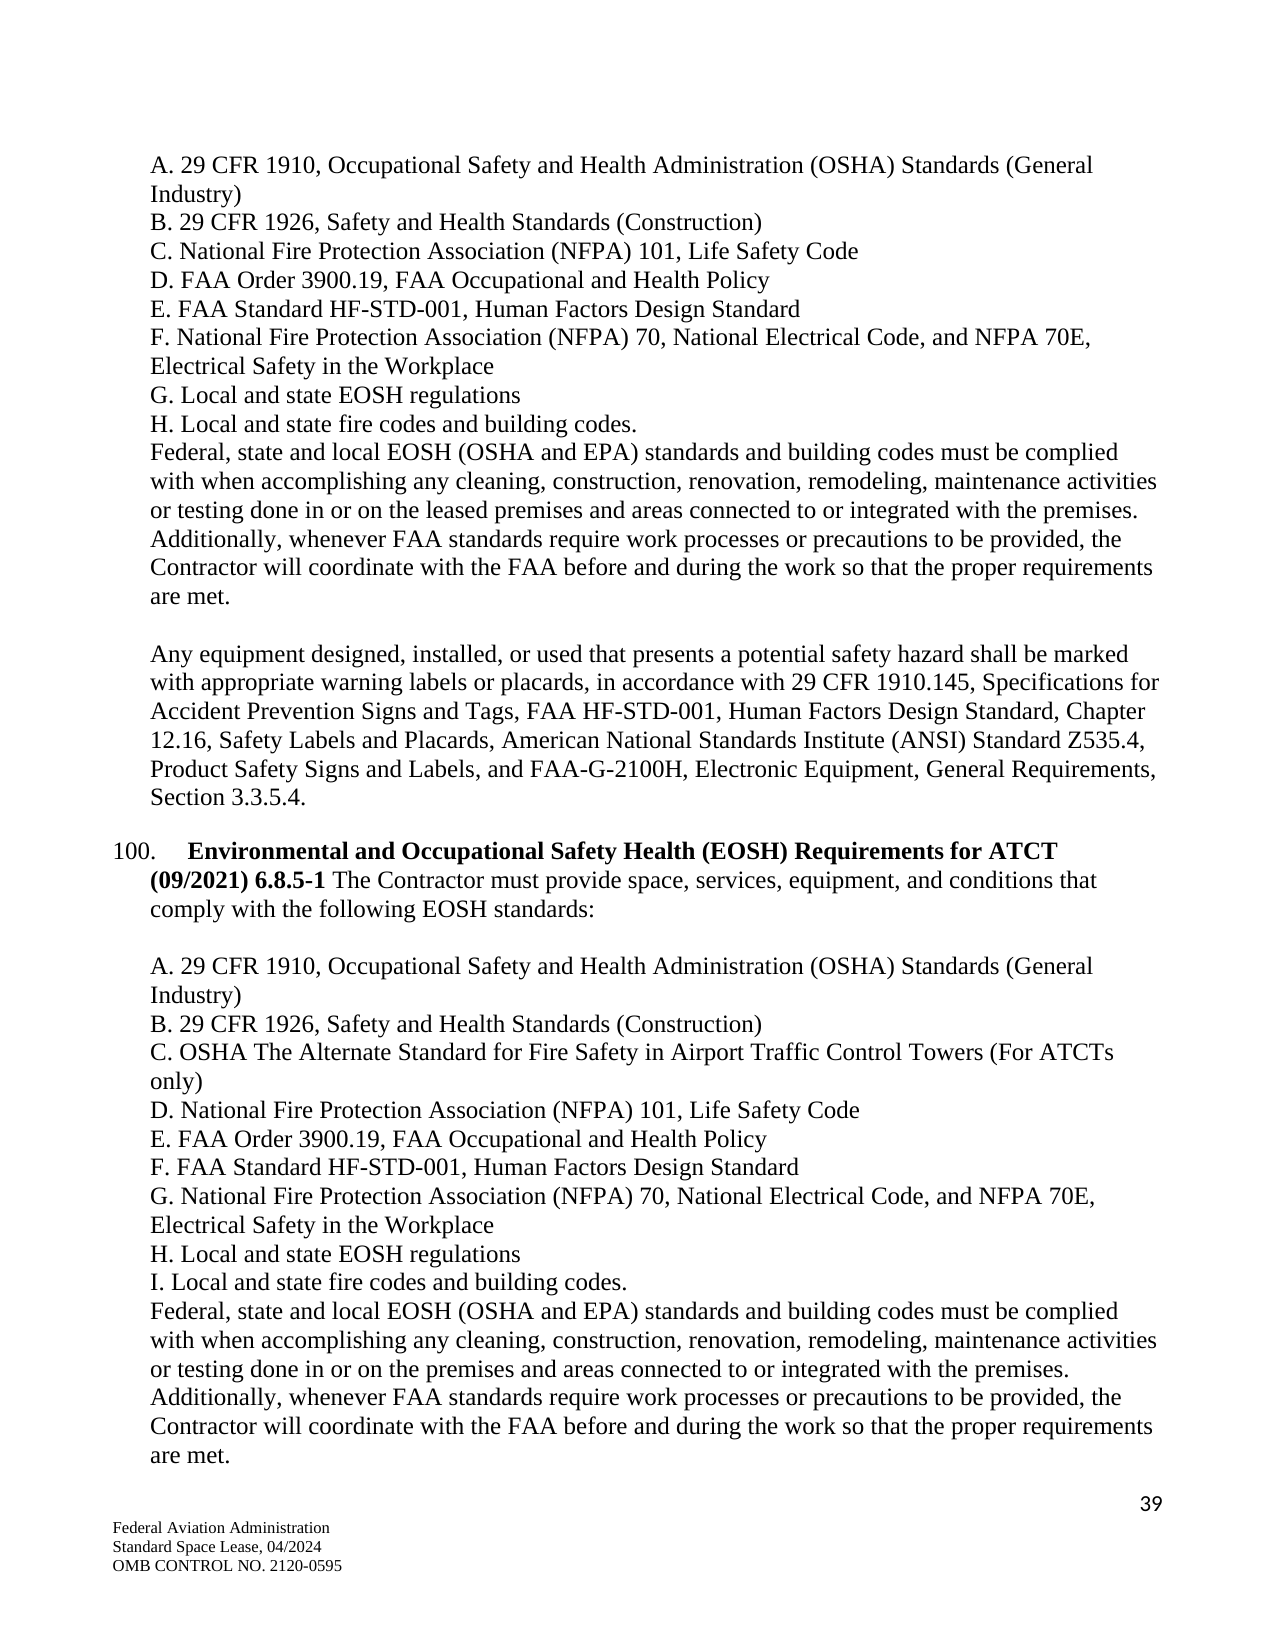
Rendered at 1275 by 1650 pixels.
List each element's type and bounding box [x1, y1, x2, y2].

list [112, 836, 1162, 1469]
list [112, 150, 1162, 811]
